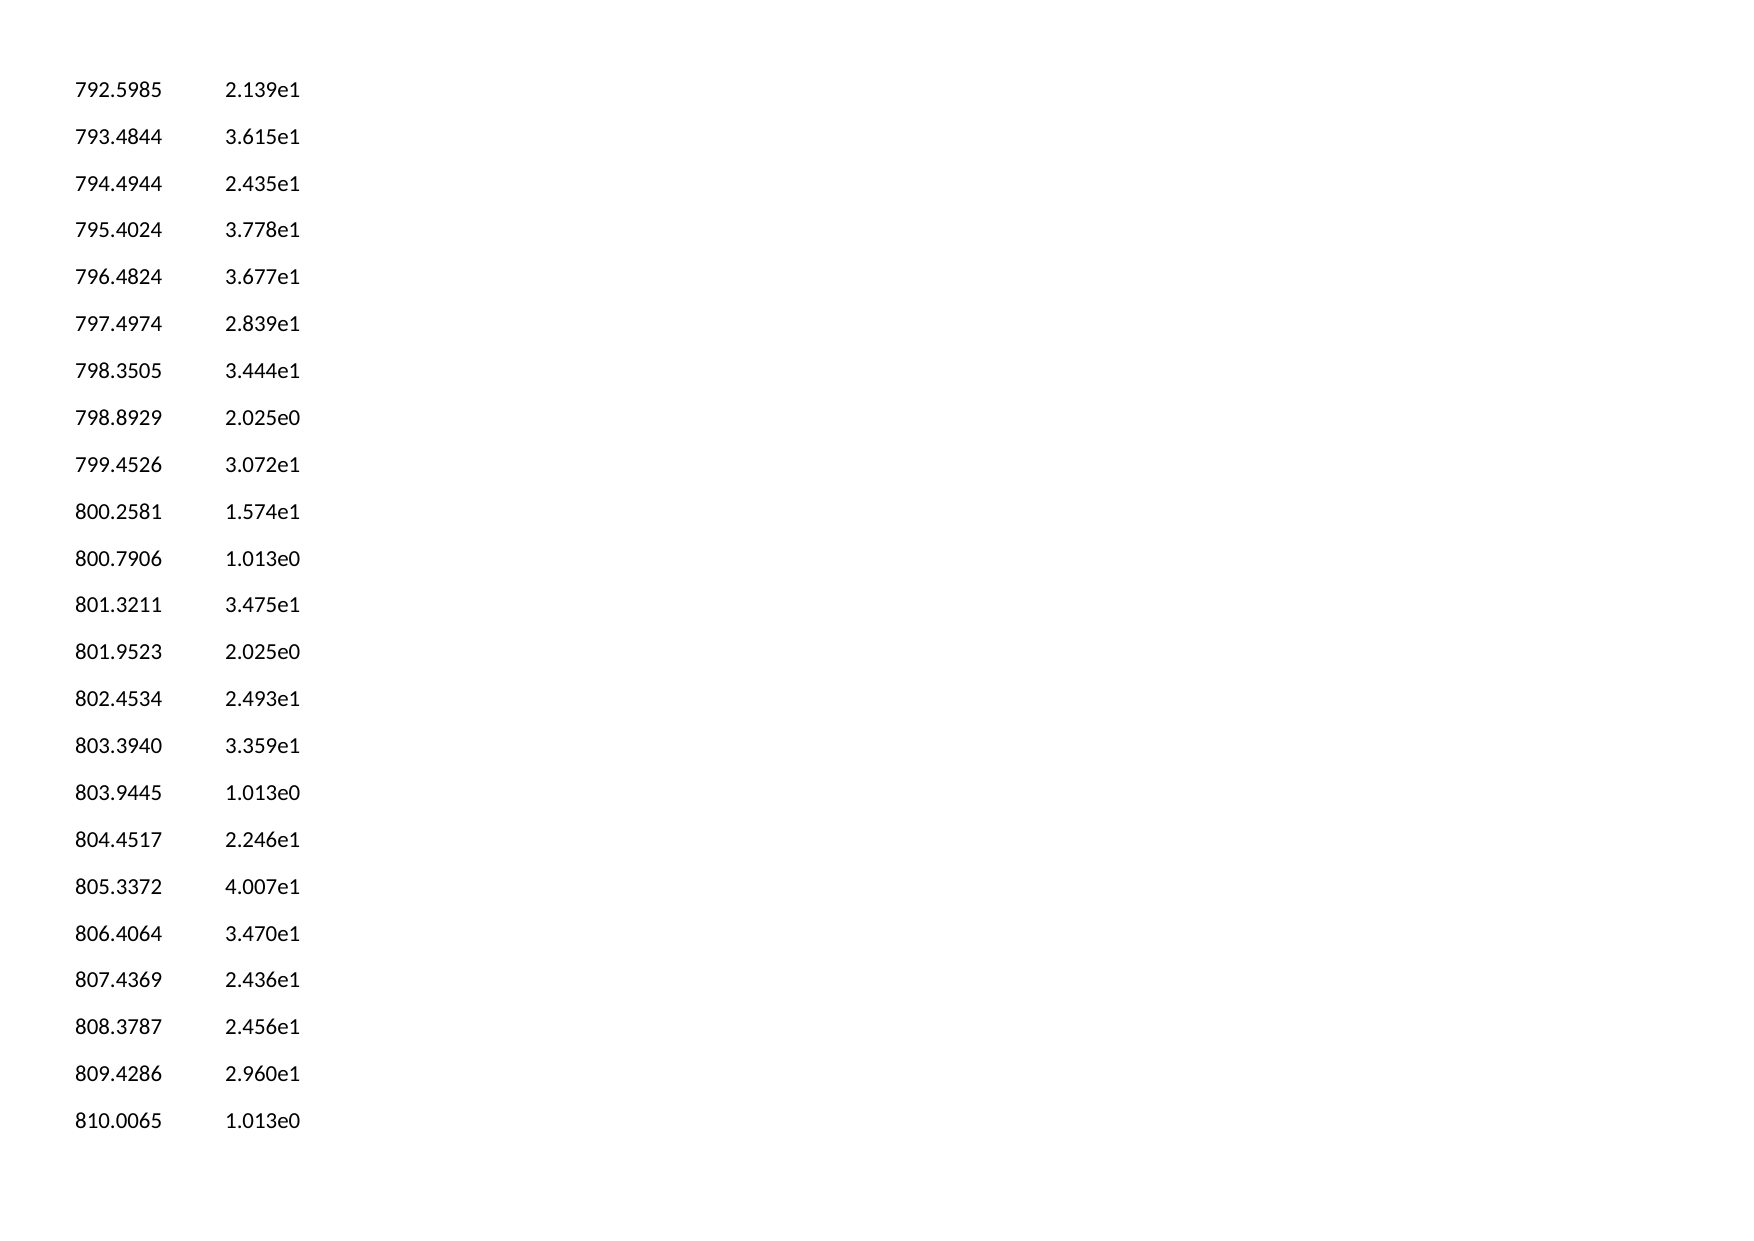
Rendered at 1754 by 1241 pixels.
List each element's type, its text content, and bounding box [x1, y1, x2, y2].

text 807.4369 2.436e1 [75, 966, 1679, 994]
text 795.4024 3.778e1 [75, 216, 1679, 244]
text 801.9523 2.025e0 [75, 637, 1679, 666]
text 796.4824 3.677e1 [75, 262, 1679, 291]
text 802.4534 2.493e1 [75, 684, 1679, 712]
text 793.4844 3.615e1 [75, 122, 1679, 150]
text 799.4526 3.072e1 [75, 450, 1679, 478]
text 804.4517 2.246e1 [75, 825, 1679, 853]
text 803.9445 1.013e0 [75, 778, 1679, 806]
text 798.8929 2.025e0 [75, 403, 1679, 431]
text 792.5985 2.139e1 [75, 75, 1679, 103]
text 798.3505 3.444e1 [75, 356, 1679, 384]
text 801.3211 3.475e1 [75, 591, 1679, 619]
text 800.7906 1.013e0 [75, 544, 1679, 572]
text 794.4944 2.435e1 [75, 169, 1679, 197]
text 808.3787 2.456e1 [75, 1012, 1679, 1041]
text 810.0065 1.013e0 [75, 1106, 1679, 1134]
text 800.2581 1.574e1 [75, 497, 1679, 525]
text 805.3372 4.007e1 [75, 872, 1679, 900]
text 809.4286 2.960e1 [75, 1059, 1679, 1087]
text 803.3940 3.359e1 [75, 731, 1679, 759]
text 797.4974 2.839e1 [75, 309, 1679, 337]
text 806.4064 3.470e1 [75, 919, 1679, 947]
